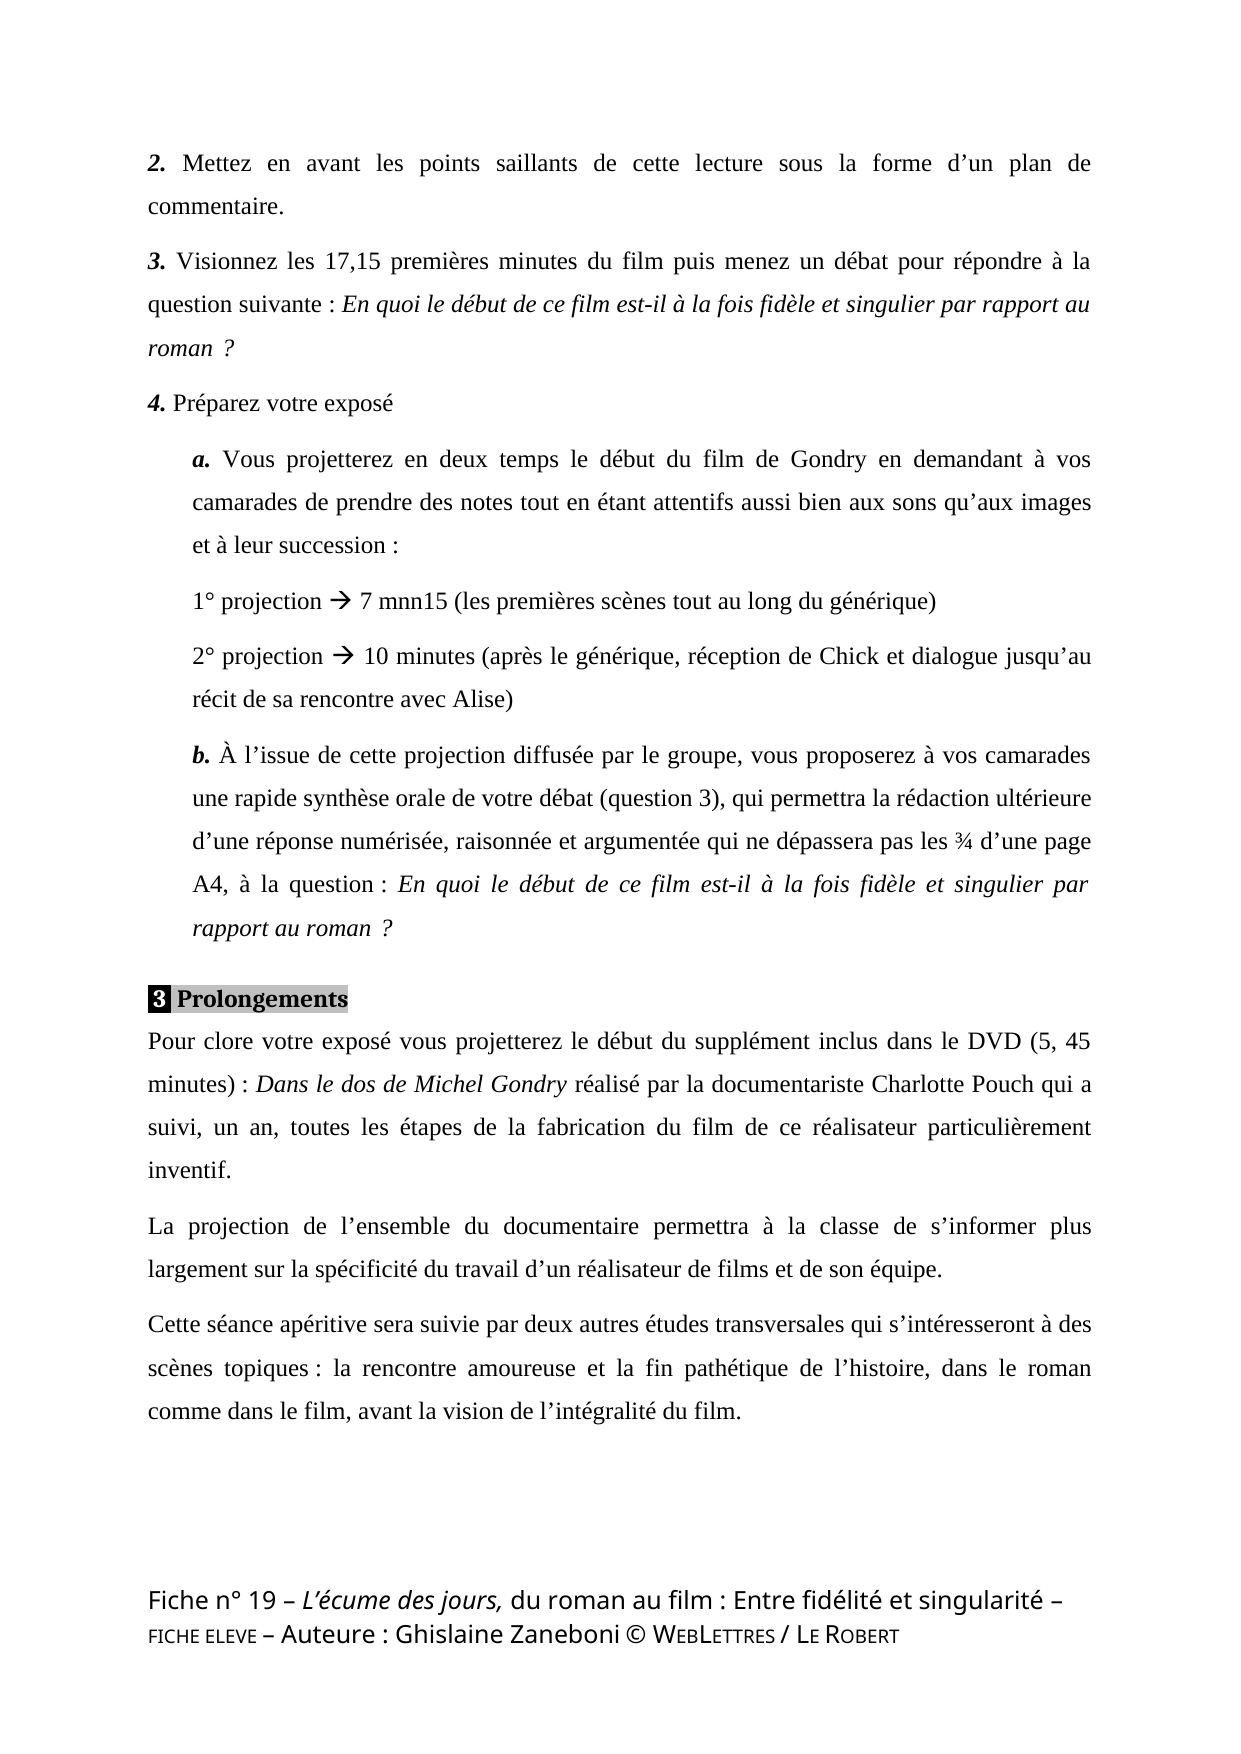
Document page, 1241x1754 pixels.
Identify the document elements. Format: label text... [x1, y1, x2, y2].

text La projection de l’ensemble du documentaire permettra à la classe de s’informer plus largement sur la spécificité du travail d’un réalisateur de films et de son équipe. [148, 1211, 1093, 1283]
text b. À l’issue de cette projection diffusée par le groupe, vous proposerez à vos camarades une rapide synthèse orale de votre débat (question 3), qui permettra la rédaction ultérieure d’une réponse numérisée, raisonnée et argumentée qui ne dépassera pas les ¾ d’une page A4, à la question : En quoi le début de ce film est-il à la fois fidèle et singulier par rapport au roman ? [192, 740, 1093, 941]
text 3. Visionnez les 17,15 premières minutes du film puis menez un débat pour répondre à la question suivante : En quoi le début de ce film est-il à la fois fidèle et singulier par rapport au roman ? [148, 246, 1093, 361]
text 2° projection 10 minutes (après le générique, réception de Chick et dialogue jusqu’au récit de sa rencontre avec Alise) [192, 641, 1093, 713]
text Pour clore votre exposé vous projetterez le début du supplément inclus dans le DVD (5, 45 minutes) : Dans le dos de Michel Gondry réalisé par la documentariste Charlotte Pouch qui a suivi, un an, toutes les étapes de la fabrication du film de ce réalisateur particulièrement inventif. [148, 1026, 1093, 1184]
text 4. Préparez votre exposé [148, 388, 1093, 417]
text 1° projection 7 mnn15 (les premières scènes tout au long du générique) [192, 586, 1093, 614]
text 3 Prolongements [148, 984, 1093, 1013]
text Cette séance apéritive sera suivie par deux autres études transversales qui s’intéresseront à des scènes topiques : la rencontre amoureuse et la fin pathétique de l’histoire, dans le roman comme dans le film, avant la vision de l’intégralité du film. [148, 1309, 1093, 1424]
text a. Vous projetterez en deux temps le début du film de Gondry en demandant à vos camarades de prendre des notes tout en étant attentifs aussi bien aux sons qu’aux images et à leur succession : [192, 444, 1093, 559]
text 2. Mettez en avant les points saillants de cette lecture sous la forme d’un plan de commentaire. [148, 148, 1093, 219]
